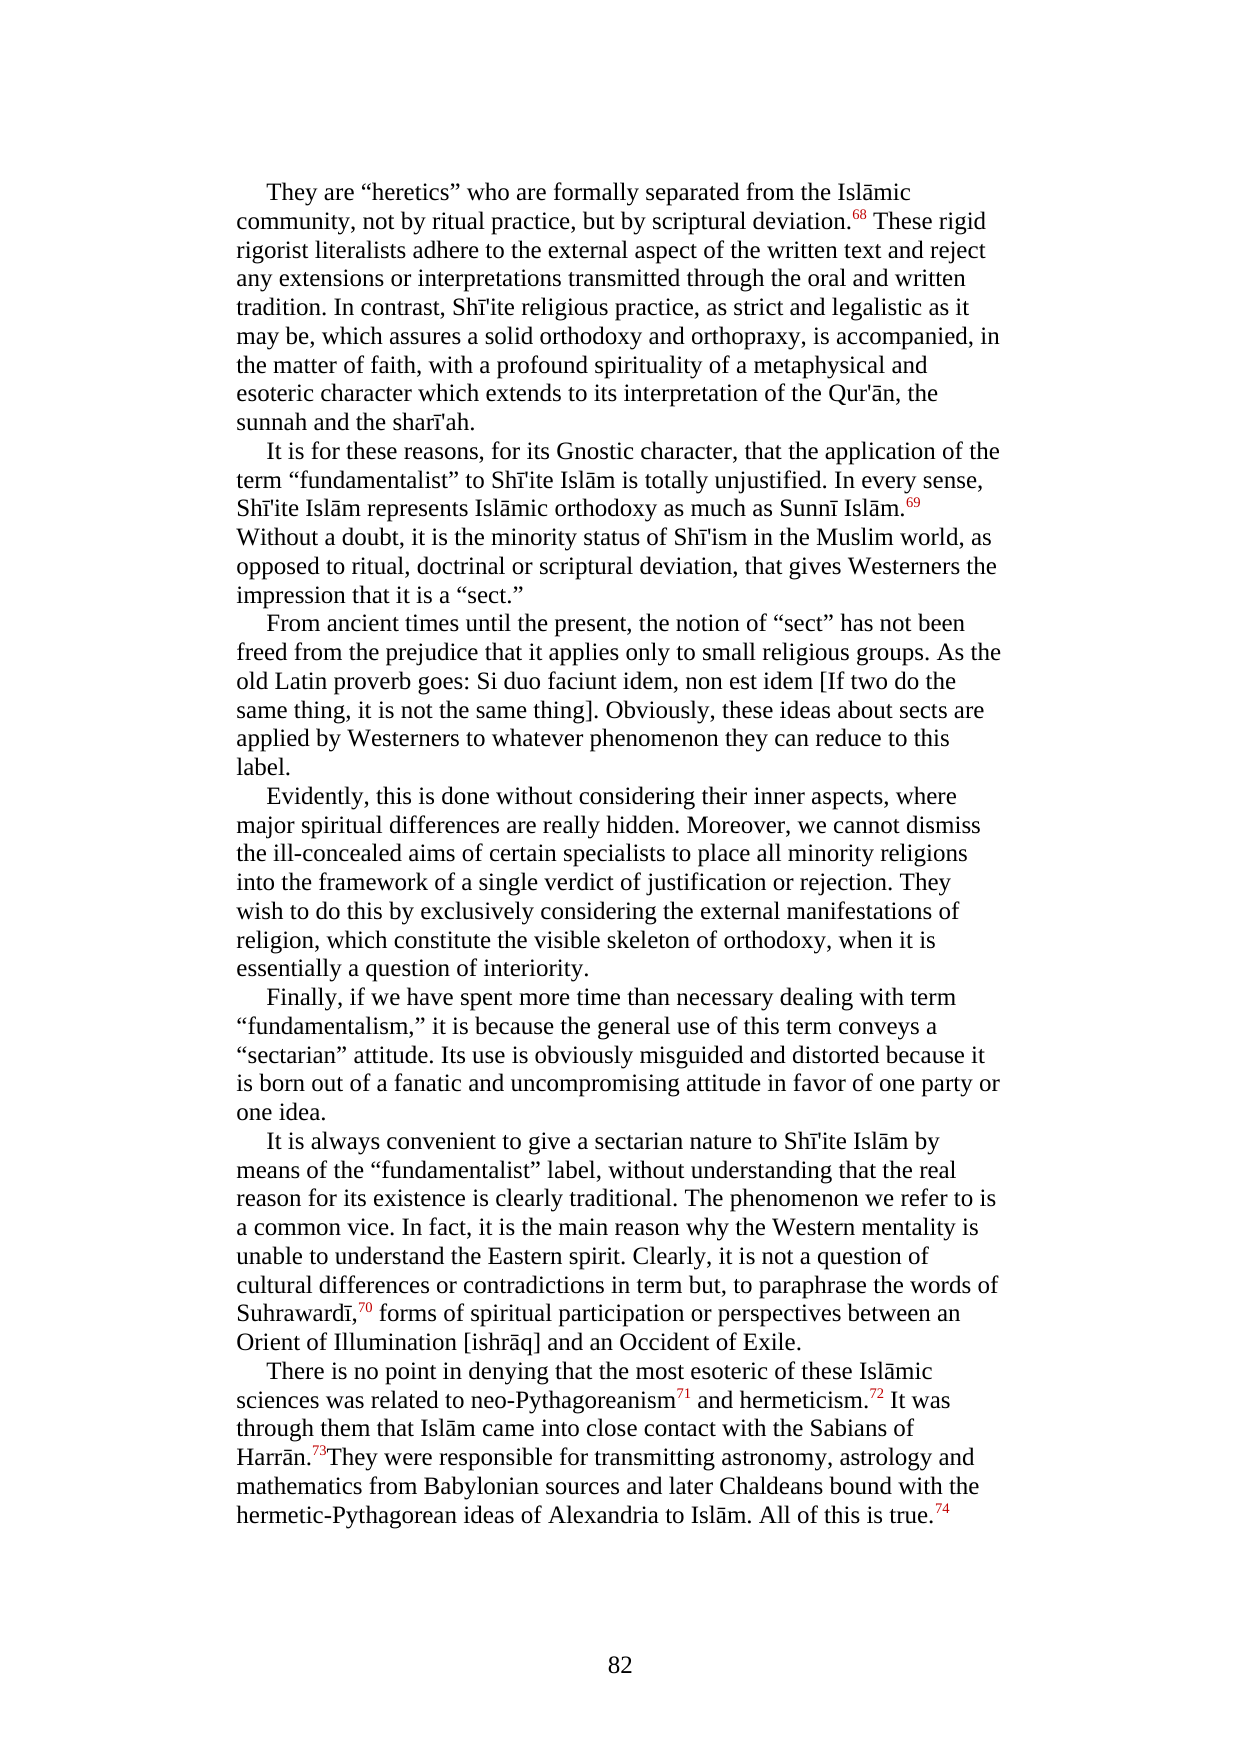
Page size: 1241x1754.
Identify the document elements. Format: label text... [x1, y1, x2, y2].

text It is for these reasons, for its Gnostic character, that the application of the term “fundamentalist” to Shī'ite Islām is totally unjustified. In every sense, Shī'ite Islām represents Islāmic orthodoxy as much as Sunnī Islām.69 Without a doubt, it is the minority status of Shī'ism in the Muslim world, as opposed to ritual, doctrinal or scriptural deviation, that gives Westerners the impression that it is a “sect.” [236, 436, 1004, 608]
text Finally, if we have spent more time than necessary dealing with term “fundamentalism,” it is because the general use of this term conveys a “sectarian” attitude. Its use is obviously misguided and distorted because it is born out of a fanatic and uncompromising attitude in favor of one party or one idea. [236, 982, 1004, 1126]
text It is always convenient to give a sectarian nature to Shī'ite Islām by means of the “fundamentalist” label, without understanding that the real reason for its existence is clearly traditional. The phenomenon we refer to is a common vice. In fact, it is the main reason why the Western mentality is unable to understand the Eastern spirit. Clearly, it is not a question of cultural differences or contradictions in term but, to paraphrase the words of Suhrawardī,70 forms of spiritual participation or perspectives between an Orient of Illumination [ishrāq] and an Occident of Exile. [236, 1126, 1004, 1356]
text They are “heretics” who are formally separated from the Islāmic community, not by ritual practice, but by scriptural deviation.68 These rigid rigorist literalists adhere to the external aspect of the written text and reject any extensions or interpretations transmitted through the oral and written tradition. In contrast, Shī'ite religious practice, as strict and legalistic as it may be, which assures a solid orthodoxy and orthopraxy, is accompanied, in the matter of faith, with a profound spirituality of a metaphysical and esoteric character which extends to its interpretation of the Qur'ān, the sunnah and the sharī'ah. [236, 177, 1004, 436]
text There is no point in denying that the most esoteric of these Islāmic sciences was related to neo-Pythagoreanism71 and hermeticism.72 It was through them that Islām came into close contact with the Sabians of Harrān.73They were responsible for transmitting astronomy, astrology and mathematics from Babylonian sources and later Chaldeans bound with the hermetic-Pythagorean ideas of Alexandria to Islām. All of this is true.74 [236, 1356, 1004, 1528]
text Evidently, this is done without considering their inner aspects, where major spiritual differences are really hidden. Moreover, we cannot dismiss the ill-concealed aims of certain specialists to place all minority religions into the framework of a single verdict of justification or rejection. They wish to do this by exclusively considering the external manifestations of religion, which constitute the visible skeleton of orthodoxy, when it is essentially a question of interiority. [236, 781, 1004, 982]
text From ancient times until the present, the notion of “sect” has not been freed from the prejudice that it applies only to small religious groups. As the old Latin proverb goes: Si duo faciunt idem, non est idem [If two do the same thing, it is not the same thing]. Obviously, these ideas about sects are applied by Westerners to whatever phenomenon they can reduce to this label. [236, 608, 1004, 781]
